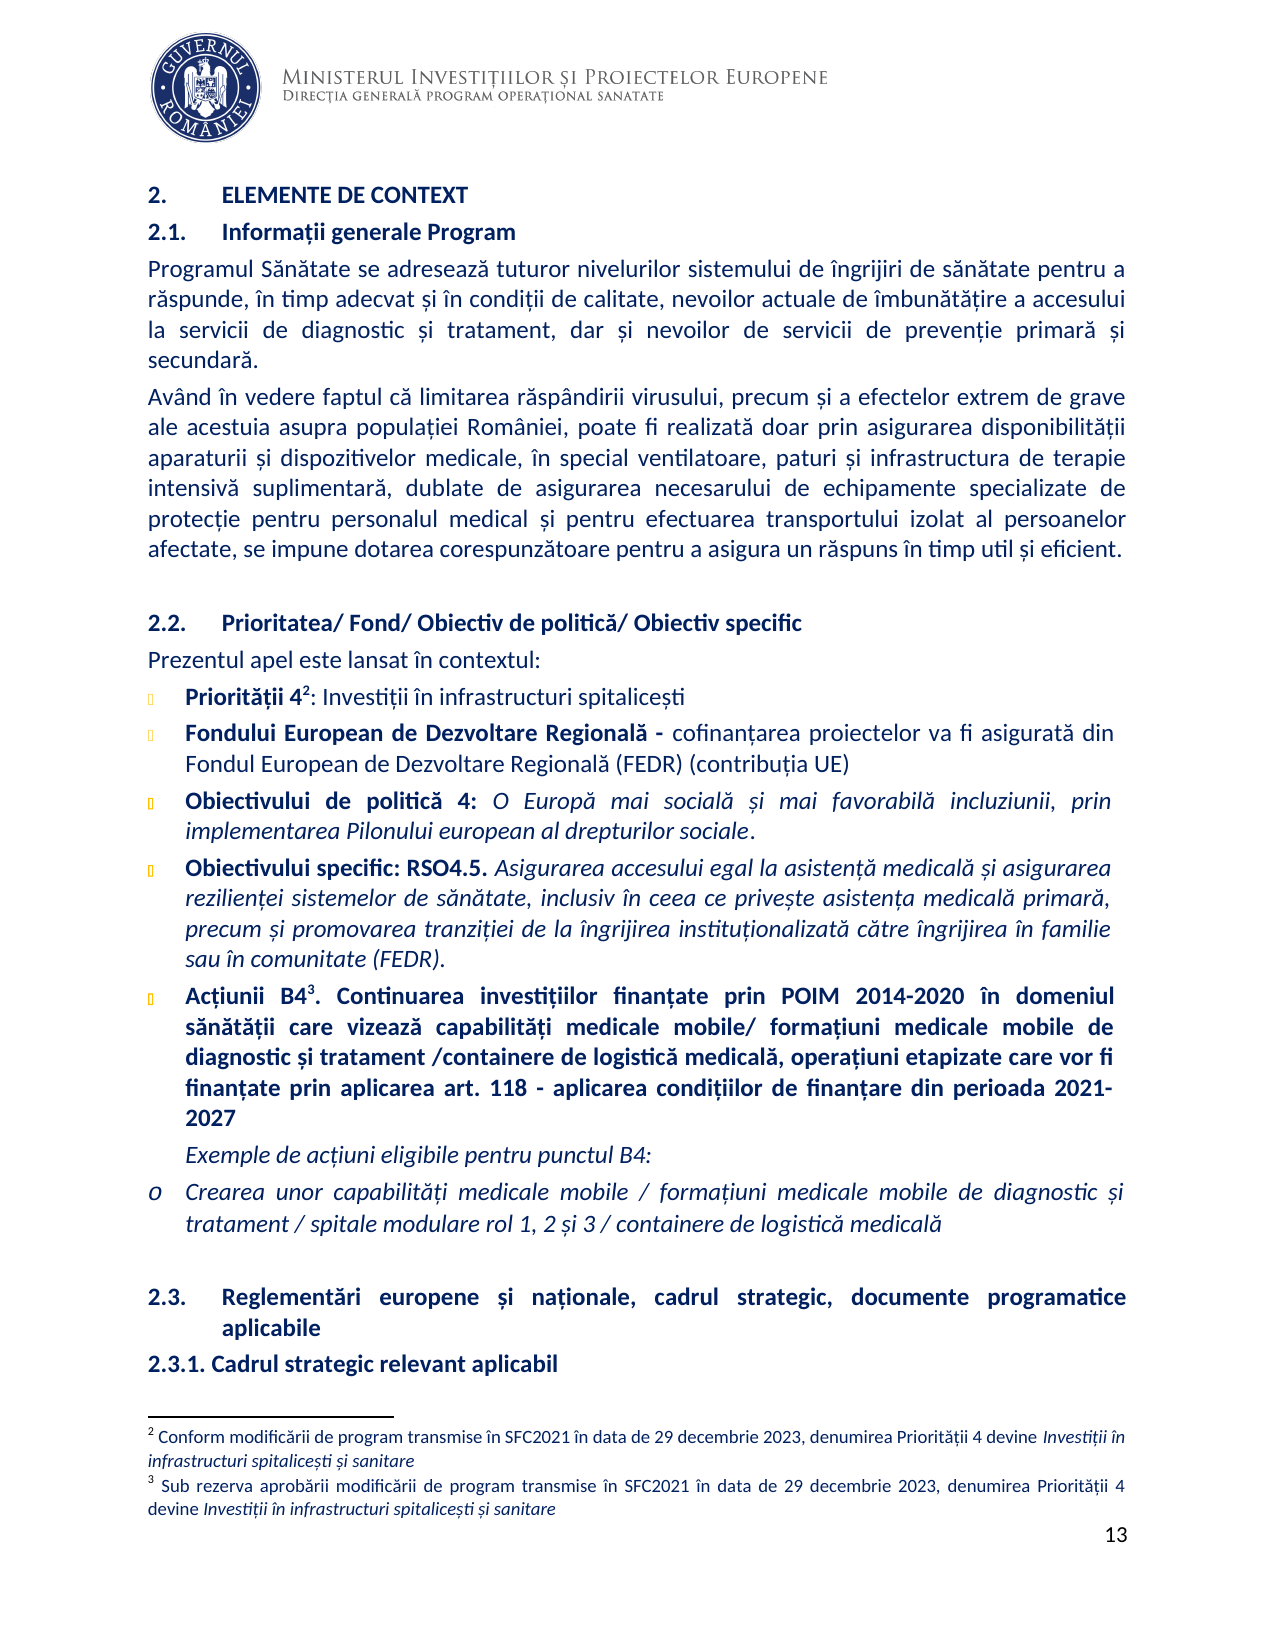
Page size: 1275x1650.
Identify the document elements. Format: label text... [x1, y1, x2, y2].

list Obiectivului specific: RSO4.5. Asigurarea accesului egal la asistență medicală și asigurarea rezilienței sistemelor de sănătate, inclusiv în ceea ce privește asistența medicală primară, precum și promovarea tranziției de la îngrijirea instituționalizată către îngrijirea în familie sau în comunitate (FEDR). [148, 852, 1115, 974]
text Programul Sănătate se adresează tuturor nivelurilor sistemului de îngrijiri de sănătate pentru a răspunde, în timp adecvat și în condiții de calitate, nevoilor actuale de îmbunătățire a accesului la servicii de diagnostic și tratament, dar și nevoilor de servicii de prevenție primară și secundară. [148, 253, 1127, 375]
text Prezentul apel este lansat în contextul: [148, 644, 1115, 674]
list Acțiunii B4. Continuarea investițiilor finanțate prin POIM 2014-2020 în domeniul sănătății care vizează capabilități medicale mobile/ formațiuni medicale mobile de diagnostic și tratament /containere de logistică medicală, operațiuni etapizate care vor fi finanțate prin aplicarea art. 118 - aplicarea condițiilor de finanțare din perioada 2021-2027 [148, 980, 1115, 1133]
list Crearea unor capabilități medicale mobile / formațiuni medicale mobile de diagnostic și tratament / spitale modulare rol 1, 2 și 3 / containere de logistică medicală [148, 1176, 1127, 1238]
list Fondului European de Dezvoltare Regională - cofinanțarea proiectelor va fi asigurată din Fondul European de Dezvoltare Regională (FEDR) (contribuția UE) [148, 717, 1115, 778]
text 2.3.1. Cadrul strategic relevant aplicabil [148, 1349, 1127, 1379]
list Obiectivului de politică 4: O Europă mai socială și mai favorabilă incluziunii, prin implementarea Pilonului european al drepturilor sociale. [148, 785, 1115, 846]
list ELEMENTE DE CONTEXT [148, 179, 1127, 210]
list Informații generale Program [148, 216, 1127, 246]
list Reglementări europene și naționale, cadrul strategic, documente programatice aplicabile [148, 1281, 1127, 1342]
picture [147, 29, 852, 145]
list Priorității 4: Investiții în infrastructuri spitalicești [148, 681, 1115, 711]
list Exemple de acțiuni eligibile pentru punctul B4: [185, 1139, 1115, 1170]
list Prioritatea/ Fond/ Obiectiv de politică/ Obiectiv specific [148, 607, 1127, 638]
text Având în vedere faptul că limitarea răspândirii virusului, precum și a efectelor extrem de grave ale acestuia asupra populației României, poate fi realizată doar prin asigurarea disponibilității aparaturii și dispozitivelor medicale, în special ventilatoare, paturi și infrastructura de terapie intensivă suplimentară, dublate de asigurarea necesarului de echipamente specializate de protecție pentru personalul medical şi pentru efectuarea transportului izolat al persoanelor afectate, se impune dotarea corespunzătoare pentru a asigura un răspuns în timp util și eficient. [148, 381, 1127, 564]
